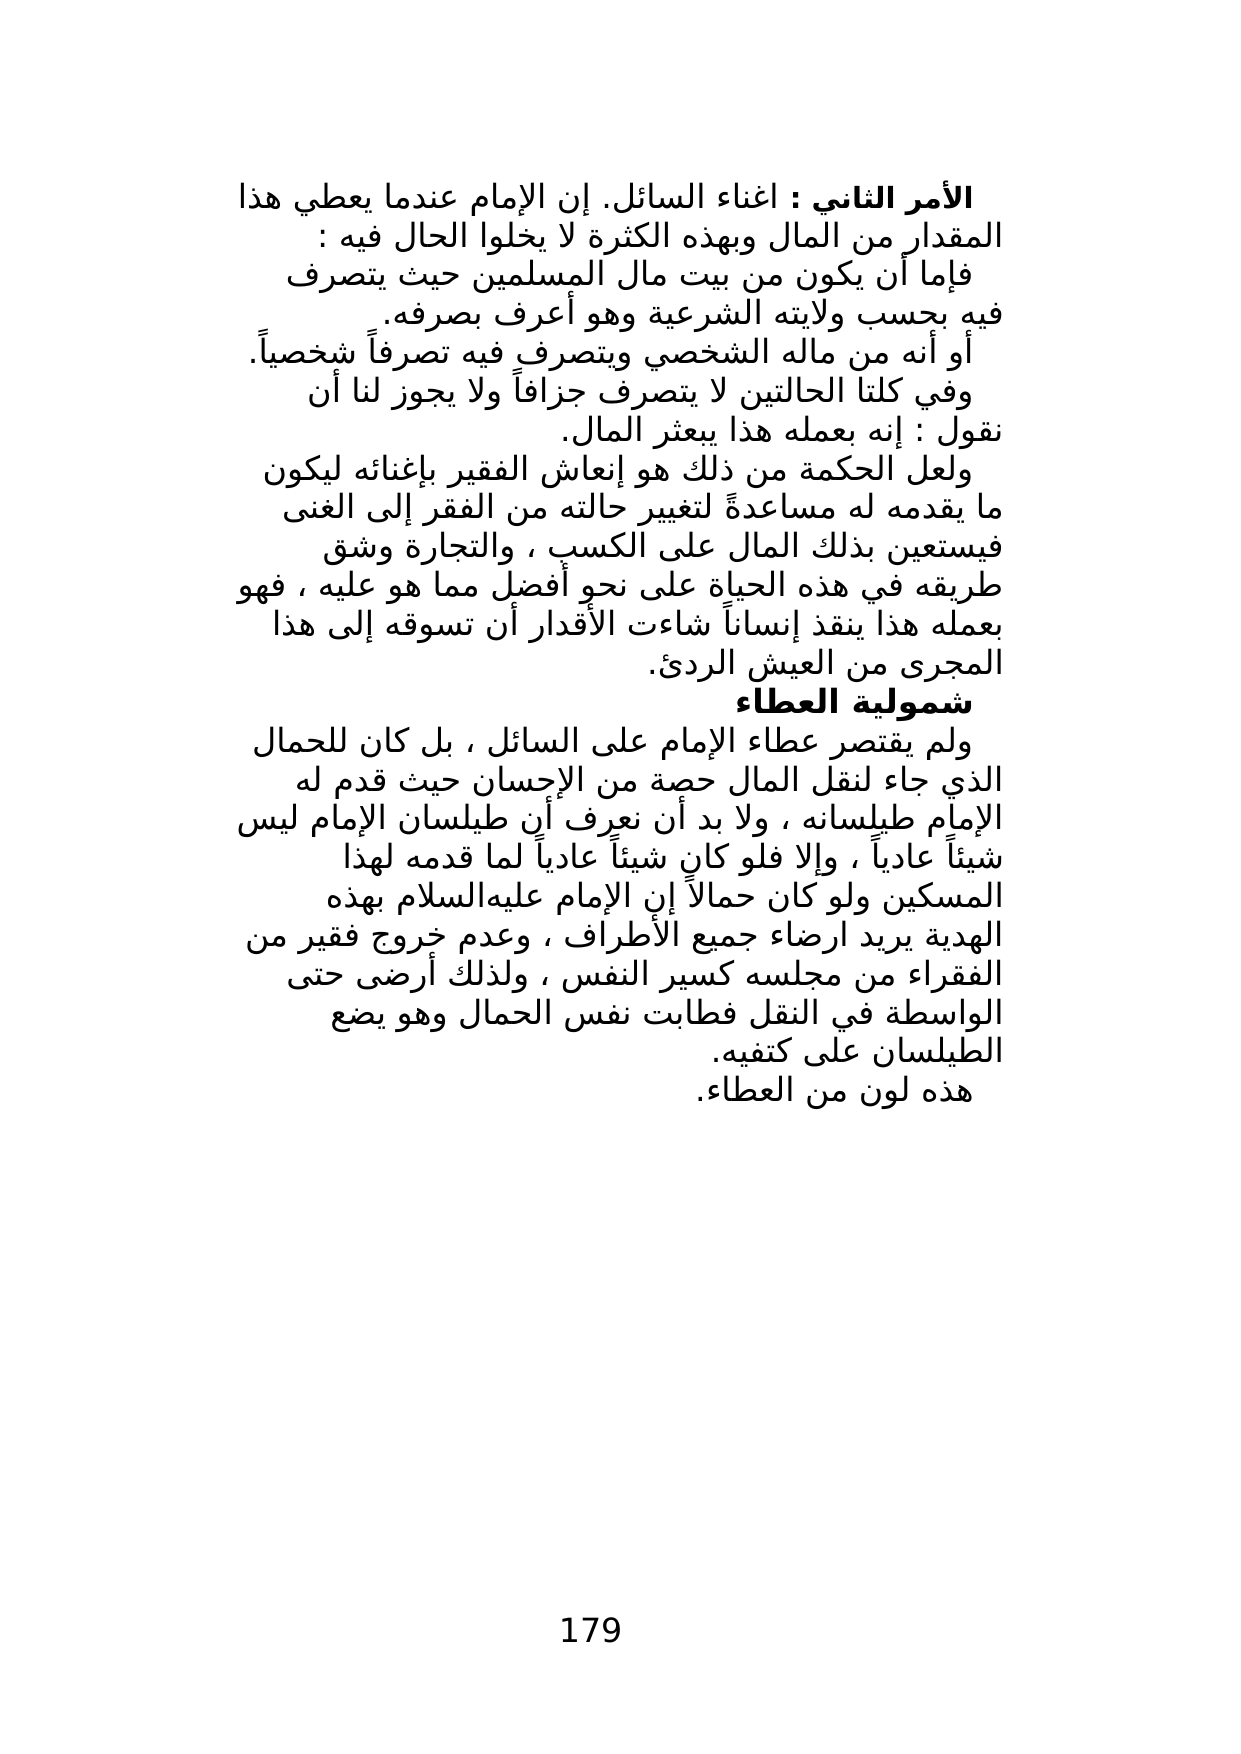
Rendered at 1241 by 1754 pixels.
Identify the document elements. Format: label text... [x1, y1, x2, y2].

text شمولية العطاء [236, 682, 1004, 721]
text فإما أن يكون من بيت مال المسلمين حيث يتصرف فيه بحسب ولايته الشرعية وهو أعرف بصرفه. [236, 255, 1004, 333]
text أو أنه من ماله الشخصي ويتصرف فيه تصرفاً شخصياً. [236, 333, 1004, 371]
text ولم يقتصر عطاء الإمام على السائل ، بل كان للحمال الذي جاء لنقل المال حصة من الإحسان حيث قدم له الإمام طيلسانه ، ولا بد أن نعرف أن طيلسان الإمام ليس شيئاً عادياً ، وإلا فلو كان شيئاً عادياً لما قدمه لهذا المسكين ولو كان حمالاً إن الإمام عليه‌السلام بهذه الهدية يريد ارضاء جميع الأطراف ، وعدم خروج فقير من الفقراء من مجلسه كسير النفس ، ولذلك أرضى حتى الواسطة في النقل فطابت نفس الحمال وهو يضع الطيلسان على كتفيه. [236, 721, 1004, 1071]
text ولعل الحكمة من ذلك هو إنعاش الفقير بإغنائه ليكون ما يقدمه له مساعدةً لتغيير حالته من الفقر إلى الغنى فيستعين بذلك المال على الكسب ، والتجارة وشق طريقه في هذه الحياة على نحو أفضل مما هو عليه ، فهو بعمله هذا ينقذ إنساناً شاءت الأقدار أن تسوقه إلى هذا المجرى من العيش الردئ. [236, 449, 1004, 682]
text هذه لون من العطاء. [236, 1071, 1004, 1110]
text وفي كلتا الحالتين لا يتصرف جزافاً ولا يجوز لنا أن نقول : إنه بعمله هذا يبعثر المال. [236, 371, 1004, 449]
text الأمر الثاني : اغناء السائل. إن الإمام عندما يعطي هذا المقدار من المال وبهذه الكثرة لا يخلوا الحال فيه : [236, 177, 1004, 255]
